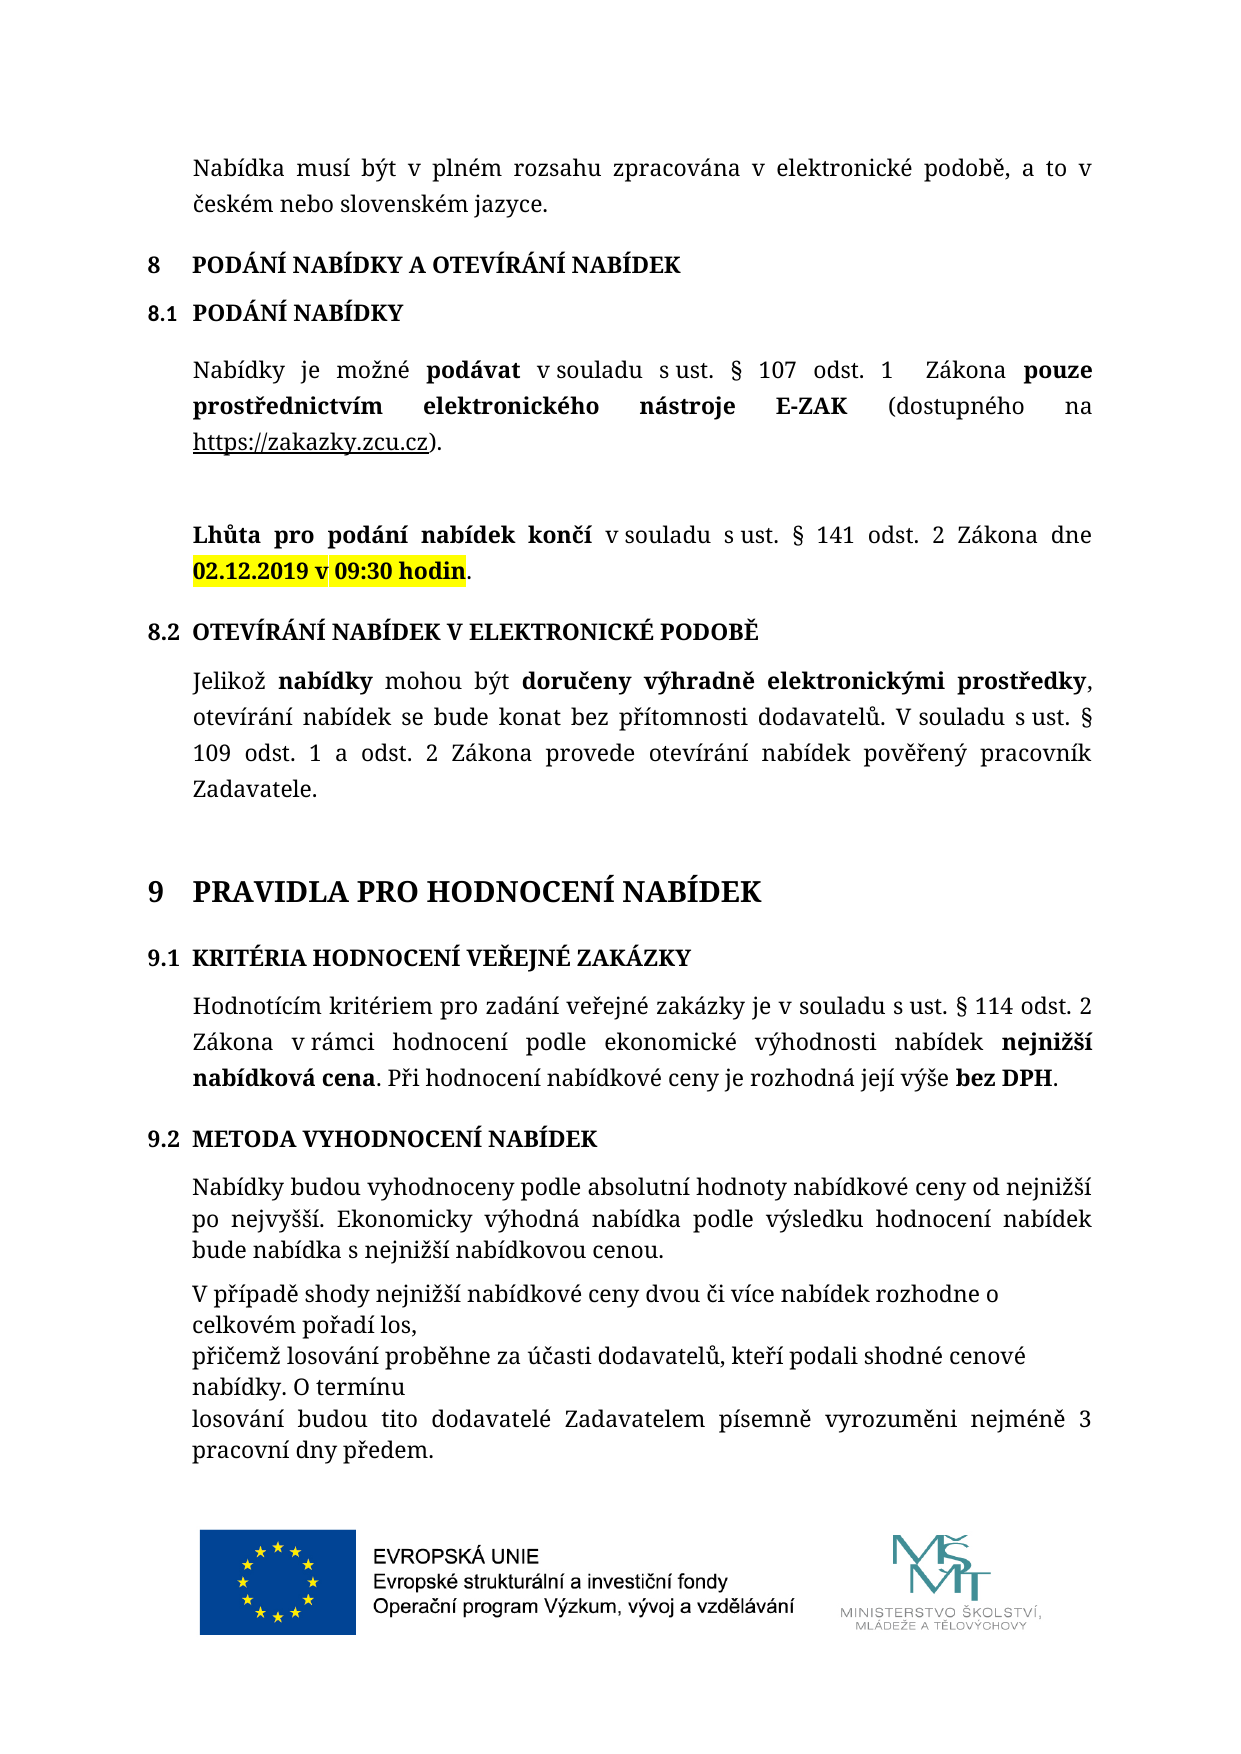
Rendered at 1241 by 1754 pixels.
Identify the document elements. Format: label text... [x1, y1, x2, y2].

text V případě shody nejnižší nabídkové ceny dvou či více nabídek rozhodne o celkovém pořadí los, [192, 1277, 1093, 1340]
text přičemž losování proběhne za účasti dodavatelů, kteří podali shodné cenové nabídky. O termínu [192, 1340, 1093, 1402]
subtitle 8.2 OTEVÍRÁNÍ NABÍDEK V ELEKTRONICKÉ PODOBĚ [148, 616, 1093, 647]
text Nabídka musí být v plném rozsahu zpracována v elektronické podobě, a to v českém nebo slovenském jazyce. [193, 152, 1093, 219]
text Nabídky budou vyhodnoceny podle absolutní hodnoty nabídkové ceny od nejnižší po nejvyšší. Ekonomicky výhodná nabídka podle výsledku hodnocení nabídek bude nabídka s nejnižší nabídkovou cenou. [192, 1171, 1093, 1265]
subtitle 9.2 METODA VYHODNOCENÍ NABÍDEK [147, 1123, 1093, 1154]
text Nabídky je možné podávat v souladu s ust. § 107 odst. 1 Zákona pouze prostřednictvím elektronického nástroje E-ZAK (dostupného na https://zakazky.zcu.cz). [193, 354, 1093, 457]
subtitle 8 PODÁNÍ NABÍDKY A OTEVÍRÁNÍ NABÍDEK [147, 249, 1093, 280]
text Jelikož nabídky mohou být doručeny výhradně elektronickými prostředky, otevírání nabídek se bude konat bez přítomnosti dodavatelů. V souladu s ust. § 109 odst. 1 a odst. 2 Zákona provede otevírání nabídek pověřený pracovník Zadavatele. [193, 665, 1093, 804]
text Hodnotícím kritériem pro zadání veřejné zakázky je v souladu s ust. § 114 odst. 2 Zákona v rámci hodnocení podle ekonomické výhodnosti nabídek nejnižší nabídková cena. Při hodnocení nabídkové ceny je rozhodná její výše bez DPH. [193, 990, 1093, 1093]
text losování budou tito dodavatelé Zadavatelem písemně vyrozuměni nejméně 3 pracovní dny předem. [192, 1402, 1093, 1465]
subtitle 9.1 KRITÉRIA HODNOCENÍ VEŘEJNÉ ZAKÁZKY [147, 942, 1093, 973]
picture [147, 1477, 1093, 1687]
text Lhůta pro podání nabídek končí v souladu s ust. § 141 odst. 2 Zákona dne 02.12.2019 v 09:30 hodin. [193, 519, 1093, 587]
subtitle 9 PRAVIDLA PRO HODNOCENÍ NABÍDEK [148, 871, 1093, 911]
text 8.1 PODÁNÍ NABÍDKY [148, 297, 1093, 328]
